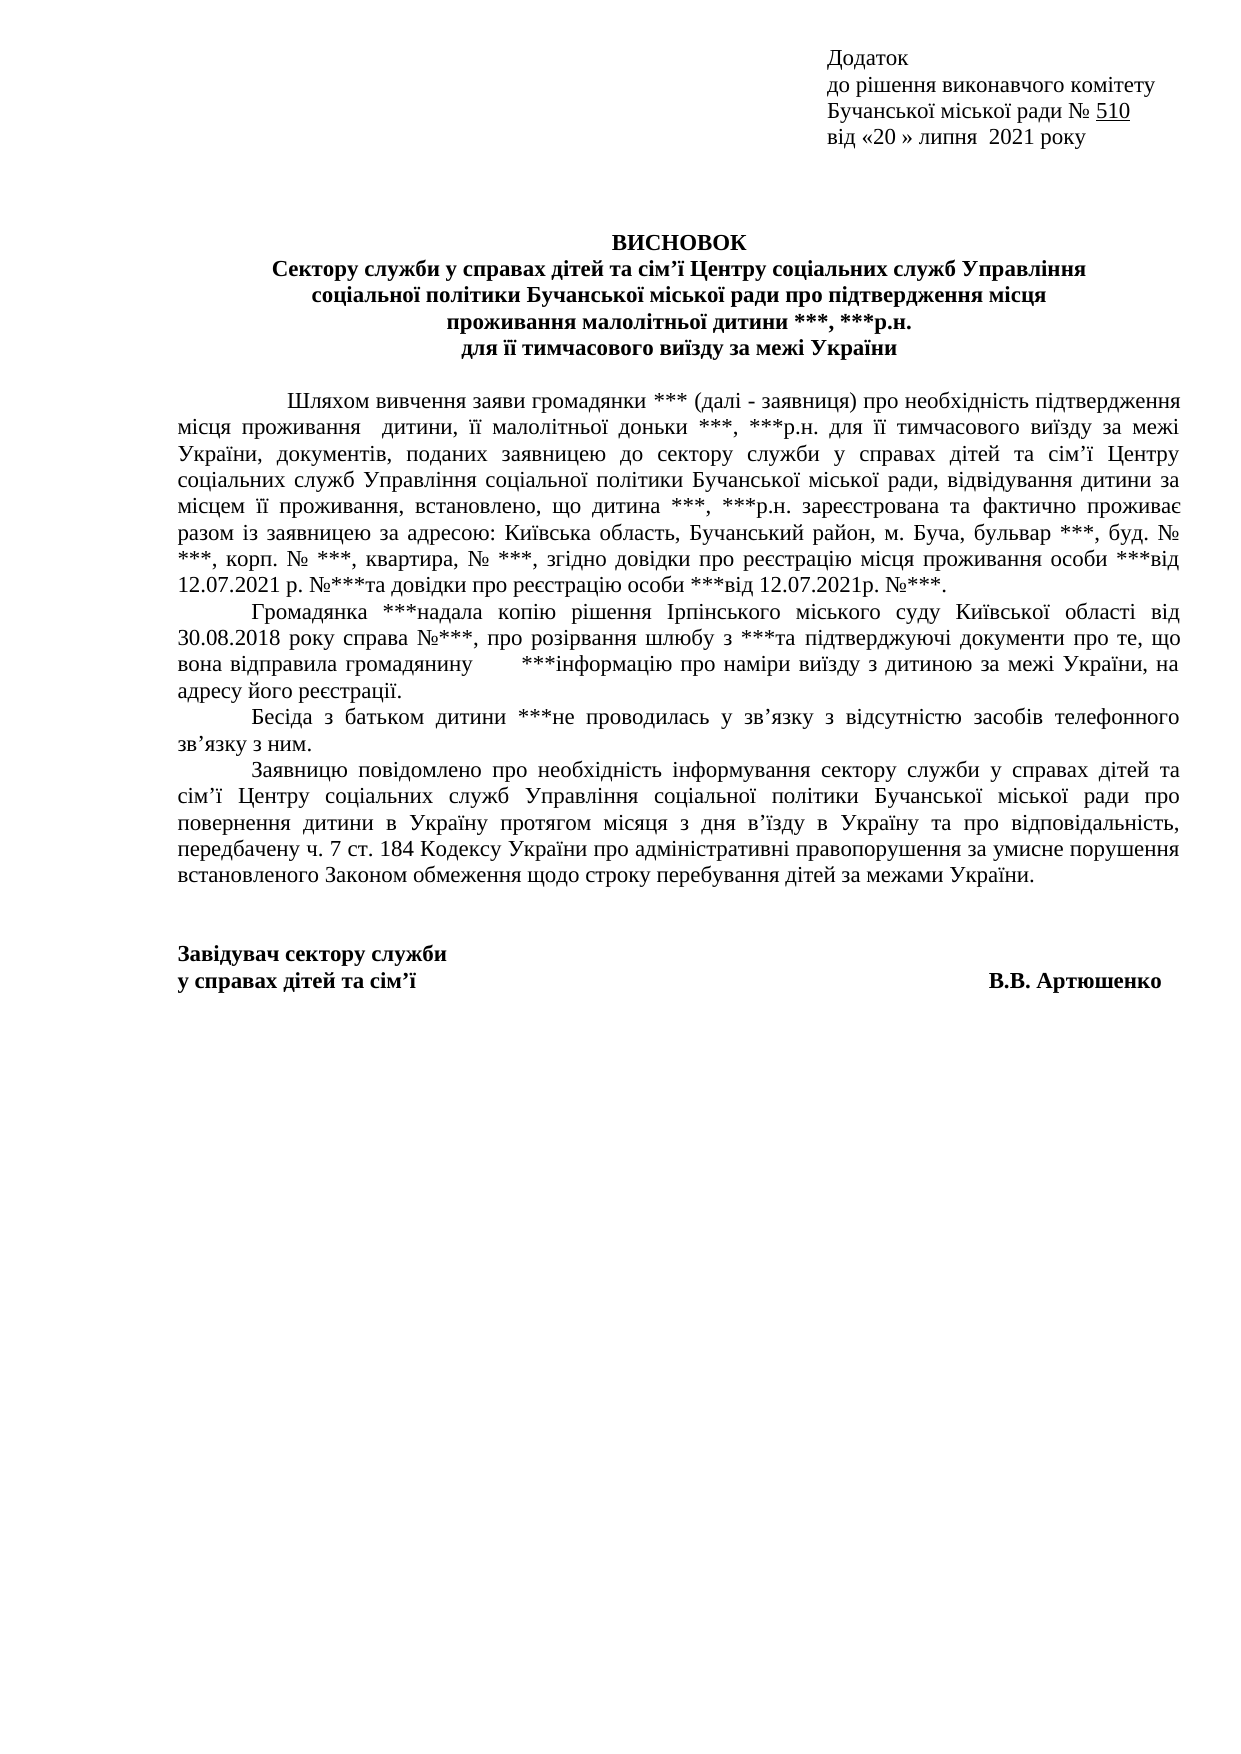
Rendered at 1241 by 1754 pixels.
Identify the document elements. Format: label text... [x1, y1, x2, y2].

text Бучанської міської ради № 510 [827, 97, 1238, 123]
text Заявницю повідомлено про необхідність інформування сектору служби у справах дітей та сім’ї Центру соціальних служб Управління соціальної політики Бучанської міської ради про повернення дитини в Україну протягом місяця з дня в’їзду в Україну та про відповідальність, передбачену ч. 7 ст. 184 Кодексу України про адміністративні правопорушення за умисне порушення встановленого Законом обмеження щодо строку перебування дітей за межами України. [177, 756, 1181, 888]
text у справах дітей та сім’ї В.В. Артюшенко [177, 967, 1181, 993]
text від «20 » липня 2021 року [827, 123, 1181, 150]
text проживання малолітньої дитини ***, ***р.н. [177, 308, 1181, 334]
text Бесіда з батьком дитини ***не проводилась у зв’язку з відсутністю засобів телефонного зв’язку з ним. [177, 703, 1181, 756]
text Шляхом вивчення заяви громадянки *** (далі - заявниця) про необхідність підтвердження місця проживання дитини, її малолітньої доньки ***, ***р.н. для її тимчасового виїзду за межі України, документів, поданих заявницею до сектору служби у справах дітей та сім’ї Центру соціальних служб Управління соціальної політики Бучанської міської ради, відвідування дитини за місцем її проживання, встановлено, що дитина ***, ***р.н. зареєстрована та фактично проживає разом із заявницею за адресою: Київська область, Бучанський район, м. Буча, бульвар ***, буд. № ***, корп. № ***, квартира, № ***, згідно довідки про реєстрацію місця проживання особи ***від 12.07.2021 р. №***та довідки про реєстрацію особи ***від 12.07.2021р. №***. [177, 387, 1181, 598]
text для її тимчасового виїзду за межі України [177, 334, 1181, 361]
text Сектору служби у справах дітей та сім’ї Центру соціальних служб Управління [177, 255, 1181, 282]
text ВИСНОВОК [177, 229, 1181, 255]
text Додаток [827, 44, 1181, 71]
text до рішення виконавчого комітету [827, 71, 1181, 97]
text Громадянка ***надала копію рішення Ірпінського міського суду Київської області від 30.08.2018 року справа №***, про розірвання шлюбу з ***та підтверджуючі документи про те, що вона відправила громадянину ***інформацію про наміри виїзду з дитиною за межі України, на адресу його реєстрації. [177, 598, 1181, 703]
text соціальної політики Бучанської міської ради про підтвердження місця [177, 282, 1181, 308]
text Завідувач сектору служби [177, 940, 1181, 967]
